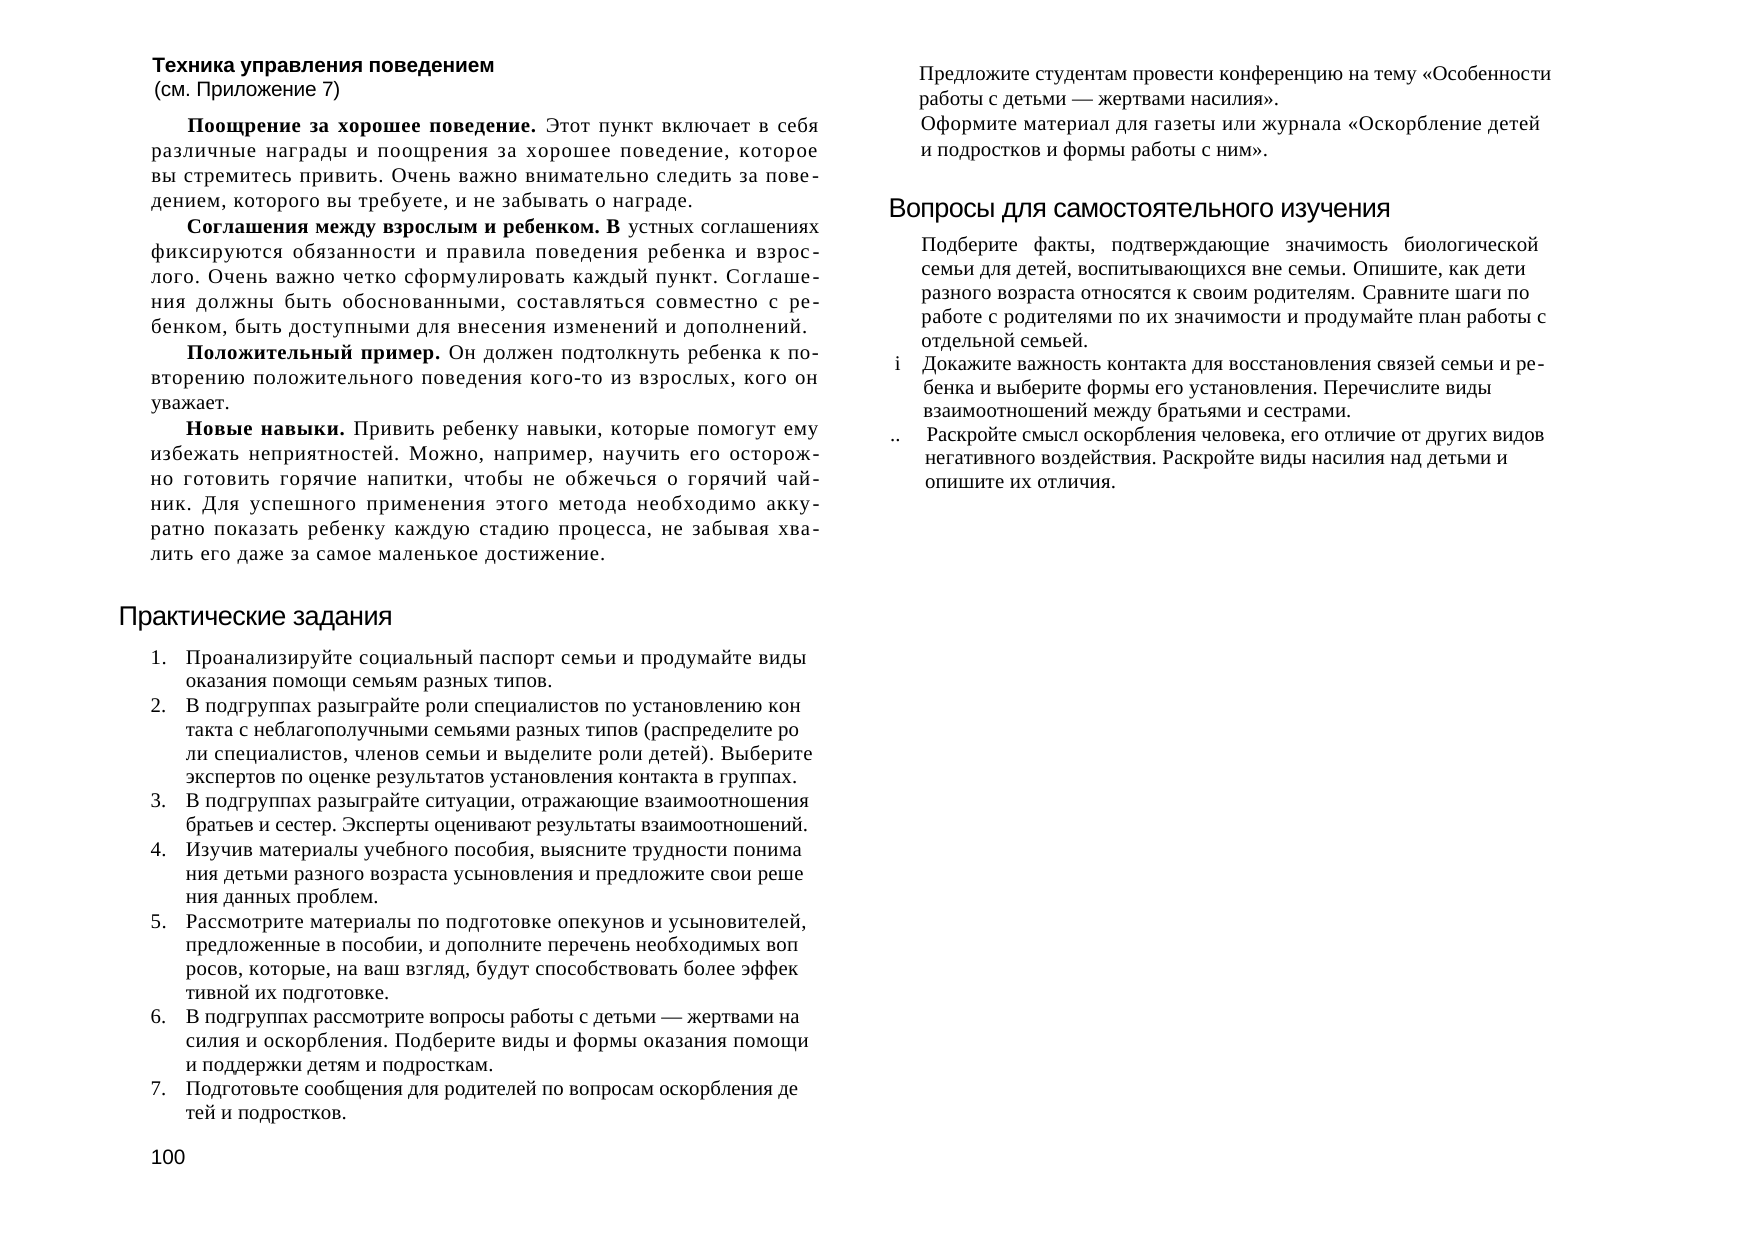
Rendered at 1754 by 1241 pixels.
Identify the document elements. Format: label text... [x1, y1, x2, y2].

text Поощрение за хорошее поведение. Этот пункт включает в себя различные награды и поощрения за хорошее поведение, которое вы стремитесь привить. Очень важно внимательно следить за поведением, которого вы требуете, и не забывать о награде. [151, 112, 819, 212]
text Техника управления поведением [152, 53, 819, 77]
text i Докажите важность контакта для восстановления связей семьи и ребенка и выберите формы его установления. Перечислите виды взаимоотношений между братьями и сестрами. [894, 352, 1553, 422]
list В подгруппах рассмотрите вопросы работы с детьми — жертвами на силия и оскорбления. Подберите виды и формы оказания помощи и поддержки детям и подросткам. [150, 1005, 851, 1076]
text (см. Приложение 7) [154, 77, 819, 101]
list Проанализируйте социальный паспорт семьи и продумайте виды оказания помощи семьям разных типов. [150, 645, 851, 693]
list Изучив материалы учебного пособия, выясните трудности понима ния детьми разного возраста усыновления и предложите свои реше ния данных проблем. [150, 837, 851, 908]
list Рассмотрите материалы по подготовке опекунов и усыновителей, предложенные в пособии, и дополните перечень необходимых воп росов, которые, на ваш взгляд, будут способствовать более эффек тивной их подготовке. [150, 909, 851, 1004]
text Положительный пример. Он должен подтолкнуть ребенка к повторению положительного поведения кого-то из взрослых, кого он уважает. [151, 339, 818, 414]
text Оформите материал для газеты или журнала «Оскорбление детей и подростков и формы работы с ним». [921, 110, 1553, 161]
text Вопросы для самостоятельного изучения [888, 192, 1553, 223]
text 100 [151, 1144, 1553, 1168]
text .. Раскройте смысл оскорбления человека, его отличие от других видов негативного воздействия. Раскройте виды насилия над детьми и опишите их отличия. [890, 422, 1553, 493]
text Подберите факты, подтверждающие значимость биологической семьи для детей, воспитывающихся вне семьи. Опишите, как дети разного возраста относятся к своим родителям. Сравните шаги по работе с родителями по их значимости и продумайте план работы с отдельной семьей. [921, 232, 1553, 352]
list В подгруппах разыграйте роли специалистов по установлению кон такта с неблагополучными семьями разных типов (распределите ро ли специалистов, членов семьи и выделите роли детей). Выберите экспертов по оценке результатов установления контакта в группах. [150, 693, 851, 788]
text Предложите студентам провести конференцию на тему «Особенности работы с детьми — жертвами насилия». [919, 60, 1553, 110]
text Практические задания [118, 600, 1553, 631]
list Подготовьте сообщения для родителей по вопросам оскорбления де тей и подростков. [150, 1077, 851, 1124]
list В подгруппах разыграйте ситуации, отражающие взаимоотношения братьев и сестер. Эксперты оценивают результаты взаимоотношений. [150, 789, 851, 836]
text Новые навыки. Привить ребенку навыки, которые помогут ему избежать неприятностей. Можно, например, научить его осторожно готовить горячие напитки, чтобы не обжечься о горячий чайник. Для успешного применения этого метода необходимо аккуратно показать ребенку каждую стадию процесса, не забывая хвалить его даже за самое маленькое достижение. [150, 415, 819, 565]
text Соглашения между взрослым и ребенком. В устных соглашениях фиксируются обязанности и правила поведения ребенка и взрослого. Очень важно четко сформулировать каждый пункт. Соглашения должны быть обоснованными, составляться совместно с ребенком, быть доступными для внесения изменений и дополнений. [151, 213, 819, 338]
